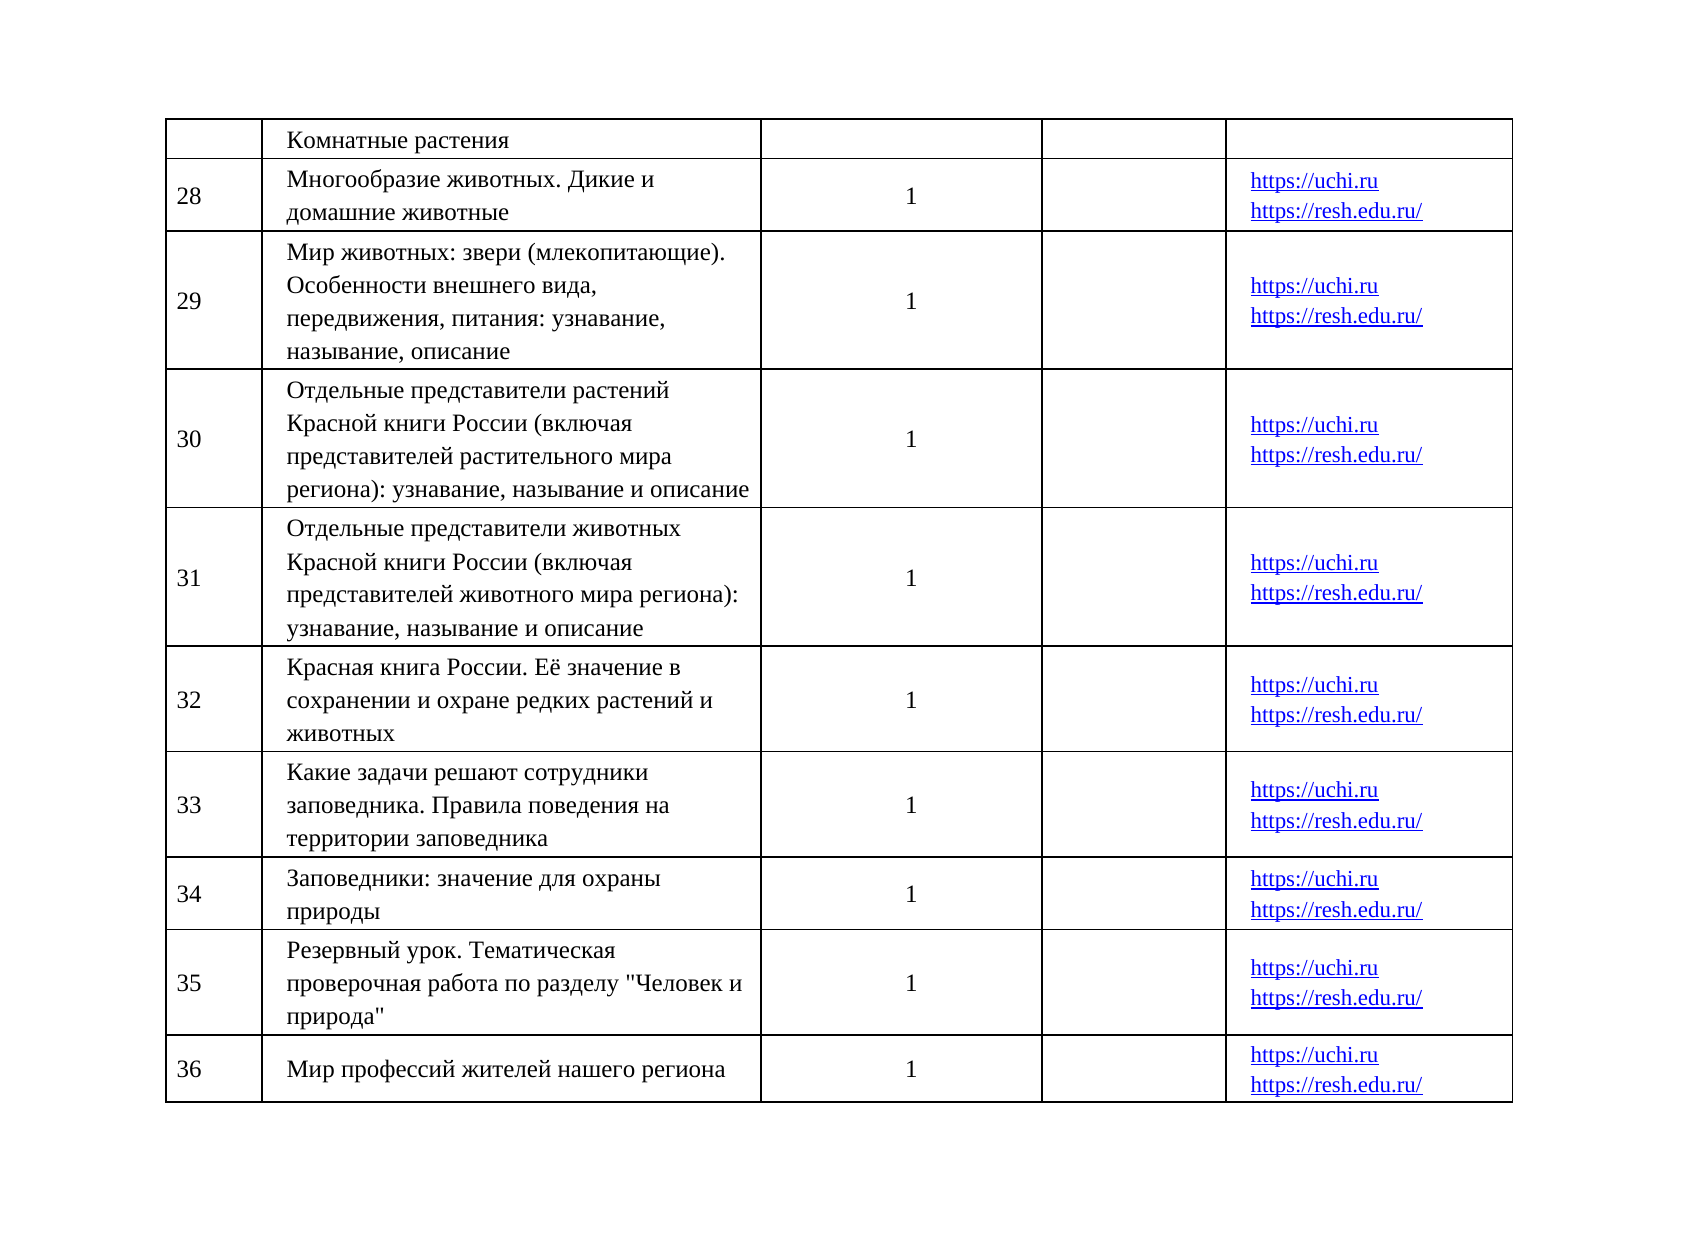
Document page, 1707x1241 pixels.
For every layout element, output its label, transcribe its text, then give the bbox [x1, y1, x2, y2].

table_cell 1 [762, 370, 1041, 507]
table_cell Многообразие животных. Дикие и домашние животные [263, 159, 760, 230]
table_cell 29 [167, 232, 261, 368]
table_cell 1 [762, 508, 1041, 645]
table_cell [263, 120, 760, 157]
table_cell 1 [762, 232, 1041, 368]
table_cell Отдельные представители животных Красной книги России (включая представителей животного мира региона): узнавание, называние и описание [263, 508, 760, 645]
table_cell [1227, 1036, 1512, 1101]
table_cell 35 [167, 930, 261, 1034]
table_cell https://uchi.ru https://resh.edu.ru/ [1227, 159, 1512, 230]
table_cell [1043, 1036, 1225, 1101]
table_cell 31 [167, 508, 261, 645]
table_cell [1227, 120, 1512, 157]
table_cell 30 [167, 370, 261, 507]
table_cell 28 [167, 159, 261, 230]
table_cell [1043, 752, 1225, 856]
table_cell https://uchi.ru https://resh.edu.ru/ [1227, 930, 1512, 1034]
table_cell Красная книга России. Её значение в сохранении и охране редких растений и животных [263, 647, 760, 751]
table_cell 1 [762, 858, 1041, 928]
table_cell 36 [167, 1036, 261, 1101]
table_cell 1 [762, 159, 1041, 230]
table_cell [1043, 159, 1225, 230]
table_cell Отдельные представители растений Красной книги России (включая представителей растительного мира региона): узнавание, называние и описание [263, 370, 760, 507]
table_cell https://uchi.ru https://resh.edu.ru/ [1227, 647, 1512, 751]
table_cell 1 [762, 752, 1041, 856]
table_cell Мир профессий жителей нашего региона [263, 1036, 760, 1101]
table_cell Заповедники: значение для охраны природы [263, 858, 760, 928]
table_cell 1 [762, 930, 1041, 1034]
table_cell 32 [167, 647, 261, 751]
table_cell https://uchi.ru https://resh.edu.ru/ [1227, 858, 1512, 928]
table_cell [1043, 858, 1225, 928]
table_cell 1 [762, 1036, 1041, 1101]
table_cell Резервный урок. Тематическая проверочная работа по разделу "Человек и природа" [263, 930, 760, 1034]
table_cell [1043, 647, 1225, 751]
table_cell 1 [762, 647, 1041, 751]
table_cell [1043, 508, 1225, 645]
table_cell [1043, 370, 1225, 507]
table_cell 1 [762, 120, 1041, 157]
table_cell 33 [167, 752, 261, 856]
table_cell https://uchi.ru https://resh.edu.ru/ [1227, 232, 1512, 368]
table_cell [1043, 120, 1225, 157]
table_cell Мир животных: звери (млекопитающие). Особенности внешнего вида, передвижения, питания: узнавание, называние, описание [263, 232, 760, 368]
table_cell https://uchi.ru https://resh.edu.ru/ [1227, 508, 1512, 645]
table_cell [1043, 930, 1225, 1034]
table_cell Какие задачи решают сотрудники заповедника. Правила поведения на территории заповедника [263, 752, 760, 856]
table_cell [1043, 232, 1225, 368]
table_cell 34 [167, 858, 261, 928]
table_cell https://uchi.ru https://resh.edu.ru/ [1227, 370, 1512, 507]
table_cell https://uchi.ru https://resh.edu.ru/ [1227, 752, 1512, 856]
table_cell 27 [167, 120, 261, 157]
